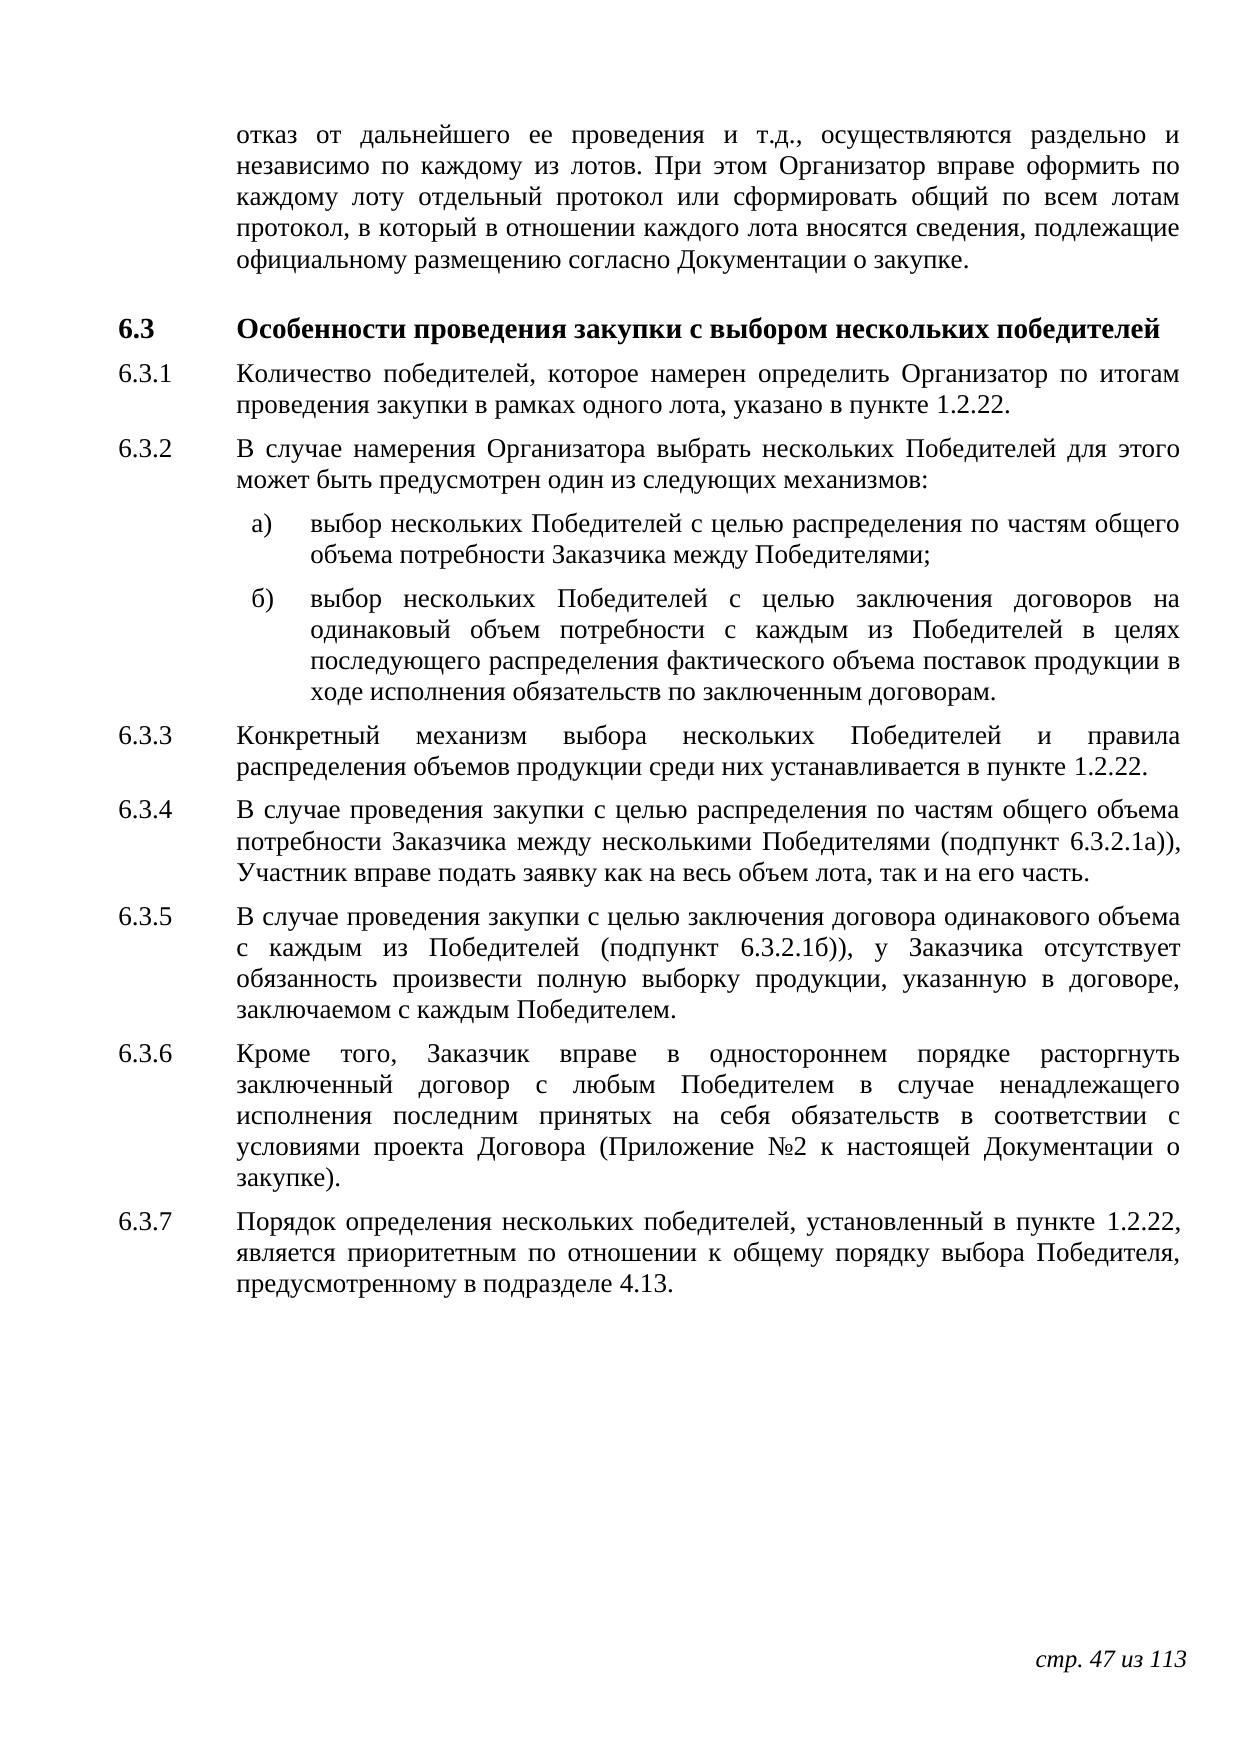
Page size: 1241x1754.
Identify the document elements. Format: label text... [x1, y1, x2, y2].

text В случае намерения Организатора выбрать нескольких Победителей для этого может быть предусмотрен один из следующих механизмов: [118, 432, 1181, 494]
text выбор нескольких Победителей с целью заключения договоров на одинаковый объем потребности с каждым из Победителей в целях последующего распределения фактического объема поставок продукции в ходе исполнения обязательств по заключенным договорам. [251, 582, 1181, 706]
text Кроме того, Заказчик вправе в одностороннем порядке расторгнуть заключенный договор с любым Победителем в случае ненадлежащего исполнения последним принятых на себя обязательств в соответствии с условиями проекта Договора (Приложение №2 к настоящей Документации о закупке). [118, 1037, 1181, 1192]
subtitle Особенности проведения закупки с выбором нескольких победителей [118, 311, 1181, 345]
text В случае проведения закупки с целью распределения по частям общего объема потребности Заказчика между несколькими Победителями (подпункт 6.3.2а)), Участник вправе подать заявку как на весь объем лота, так и на его часть. [118, 794, 1181, 887]
text Количество победителей, которое намерен определить Организатор по итогам проведения закупки в рамках одного лота, указано в пункте 1.2.22. [118, 357, 1181, 420]
text Порядок определения нескольких победителей, установленный в пункте 1.2.22, является приоритетным по отношении к общему порядку выбора Победителя, предусмотренному в подразделе 4.13. [118, 1205, 1181, 1298]
text В случае проведения закупки с целью заключения договора одинакового объема с каждым из Победителей (подпункт 6.3.2б)), у Заказчика отсутствует обязанность произвести полную выборку продукции, указанную в договоре, заключаемом с каждым Победителем. [118, 899, 1181, 1024]
text выбор нескольких Победителей с целью распределения по частям общего объема потребности Заказчика между Победителями; [251, 507, 1181, 569]
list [118, 118, 1181, 274]
text Конкретный механизм выбора нескольких Победителей и правила распределения объемов продукции среди них устанавливается в пункте 1.2.22. [118, 719, 1181, 781]
